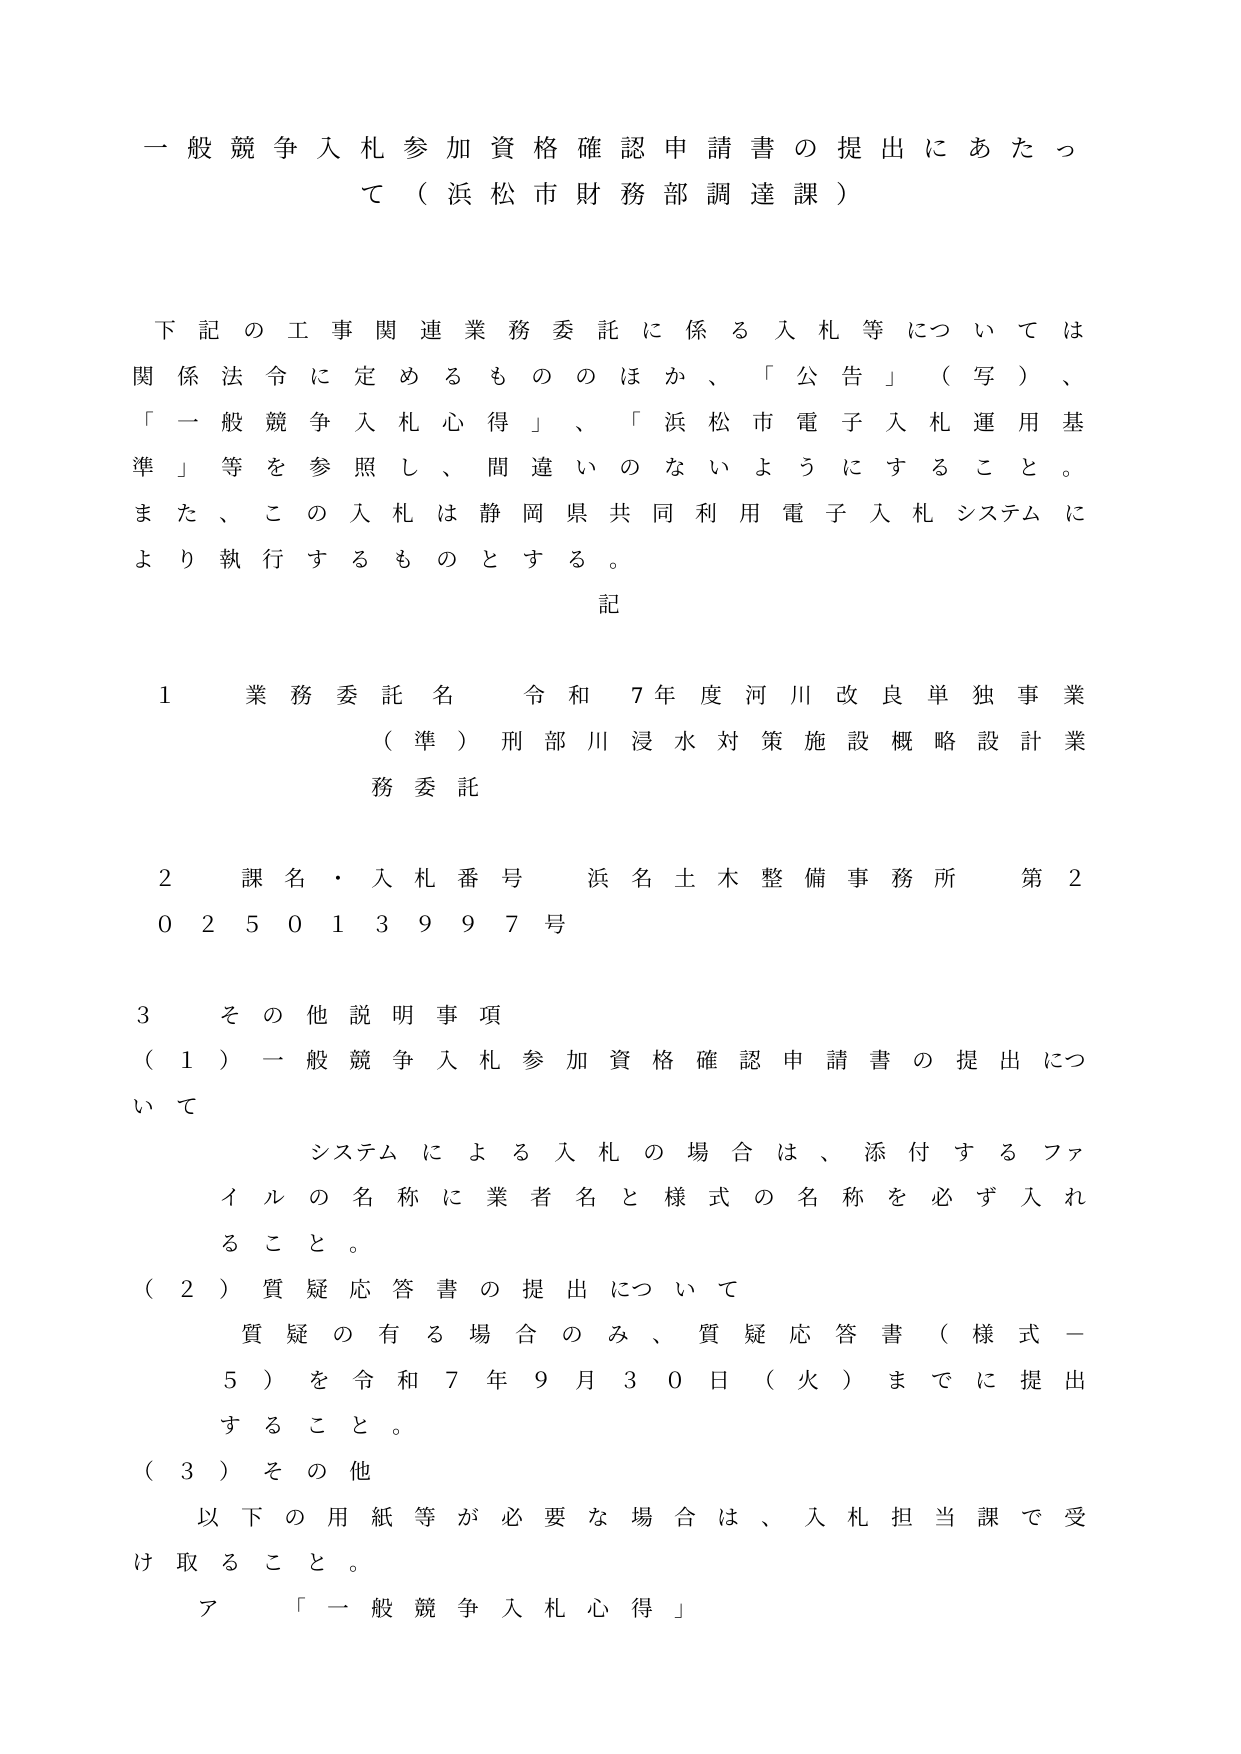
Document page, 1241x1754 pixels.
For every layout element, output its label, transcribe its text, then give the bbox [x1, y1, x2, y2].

text システムによる入札の場合は、添付するファイルの名称に業者名と様式の名称を必ず入れること。 [133, 1128, 1108, 1265]
text ２ 課名・入札番号 浜名土木整備事務所 第２０２５０１３９９７号 [134, 854, 1108, 945]
text 下記の工事関連業務委託に係る入札等については、関係法令に定めるもののほか、「公告」（写）、「一般競争入札心得」、「浜松市電子入札運用基準」等を参照し、間違いのないようにすること。また、この入札は静岡県共同利用電子入札システムにより執行するものとする。 [133, 307, 1108, 580]
text 以下の用紙等が必要な場合は、入札担当課で受け取ること。 [133, 1493, 1108, 1584]
text （１）一般競争入札参加資格確認申請書の提出について [133, 1037, 1108, 1128]
text （２）質疑応答書の提出について [133, 1265, 1108, 1310]
text （３）その他 [133, 1447, 1108, 1493]
text １ 業務委託名 令和7年度河川改良単独事業（準）刑部川浸水対策施設概略設計業務委託 [139, 672, 1108, 808]
text ア 「一般競争入札心得」 [133, 1584, 1108, 1630]
text ３ その他説明事項 [133, 991, 1108, 1037]
text 質疑の有る場合のみ、質疑応答書（様式－５）を令和７年９月３０日（火）までに提出すること。 [201, 1310, 1108, 1447]
subtitle 記 [133, 580, 1108, 626]
text 一般競争入札参加資格確認申請書の提出にあたって（浜松市財務部調達課） [133, 124, 1108, 215]
